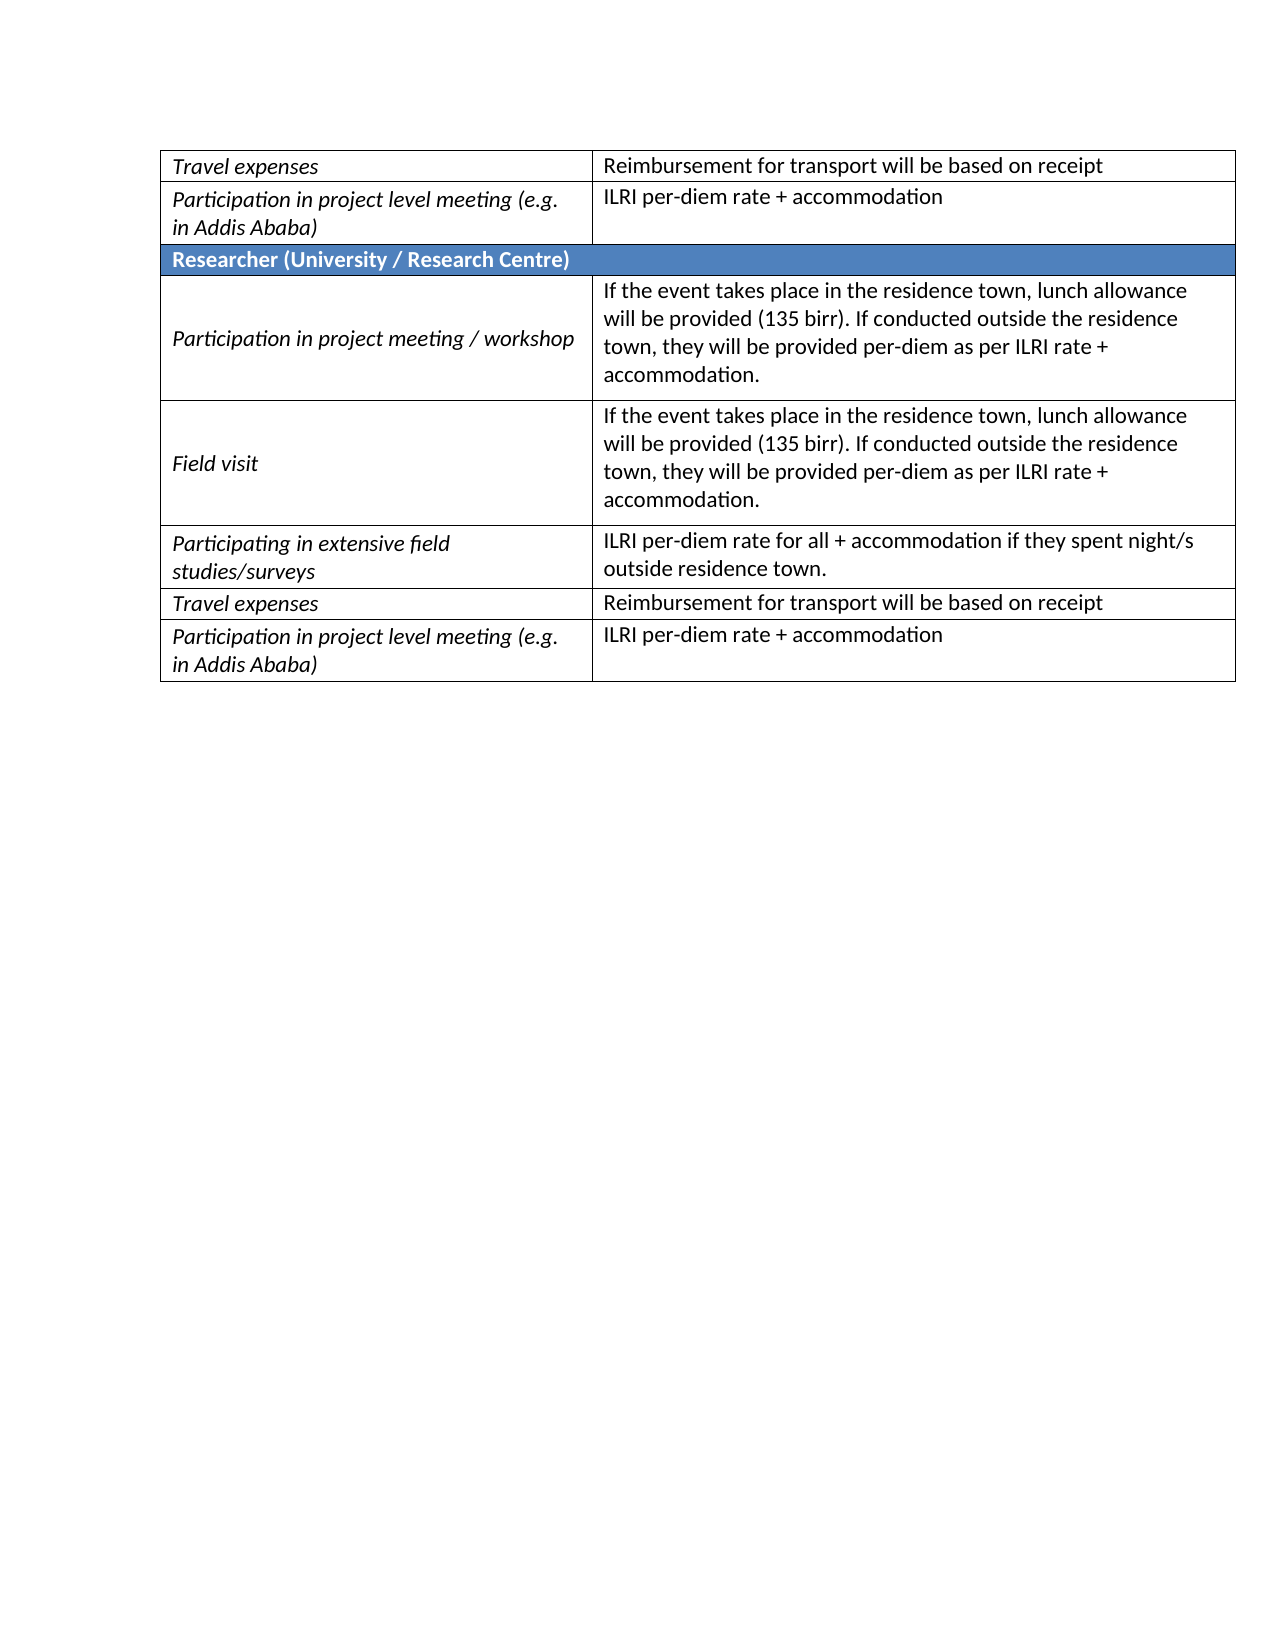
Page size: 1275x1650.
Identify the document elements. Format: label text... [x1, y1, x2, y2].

table_cell Participation in project meeting / workshop [161, 276, 592, 400]
table_cell Participating in extensive field studies/surveys [161, 526, 592, 587]
table_cell Travel expenses [161, 589, 592, 619]
table_cell Researcher (University / Research Centre) [161, 245, 1235, 275]
table_cell ILRI per-diem rate + accommodation [593, 620, 1235, 681]
table_cell Reimbursement for transport will be based on receipt [593, 589, 1235, 619]
table_cell If the event takes place in the residence town, lunch allowance will be provided (135 birr). If conducted outside the residence town, they will be provided per-diem as per ILRI rate + accommodation. [593, 276, 1235, 400]
table_cell Travel expenses [161, 151, 592, 181]
table_cell ILRI per-diem rate for all + accommodation if they spent night/s outside residence town. [593, 526, 1235, 587]
table_cell Field visit [161, 401, 592, 525]
table_cell Participation in project level meeting (e.g. in Addis Ababa) [161, 182, 592, 244]
table_cell If the event takes place in the residence town, lunch allowance will be provided (135 birr). If conducted outside the residence town, they will be provided per-diem as per ILRI rate + accommodation. [593, 401, 1235, 525]
table_cell Reimbursement for transport will be based on receipt [593, 151, 1235, 181]
table_cell ILRI per-diem rate + accommodation [593, 182, 1235, 244]
table_cell Participation in project level meeting (e.g. in Addis Ababa) [161, 620, 592, 681]
